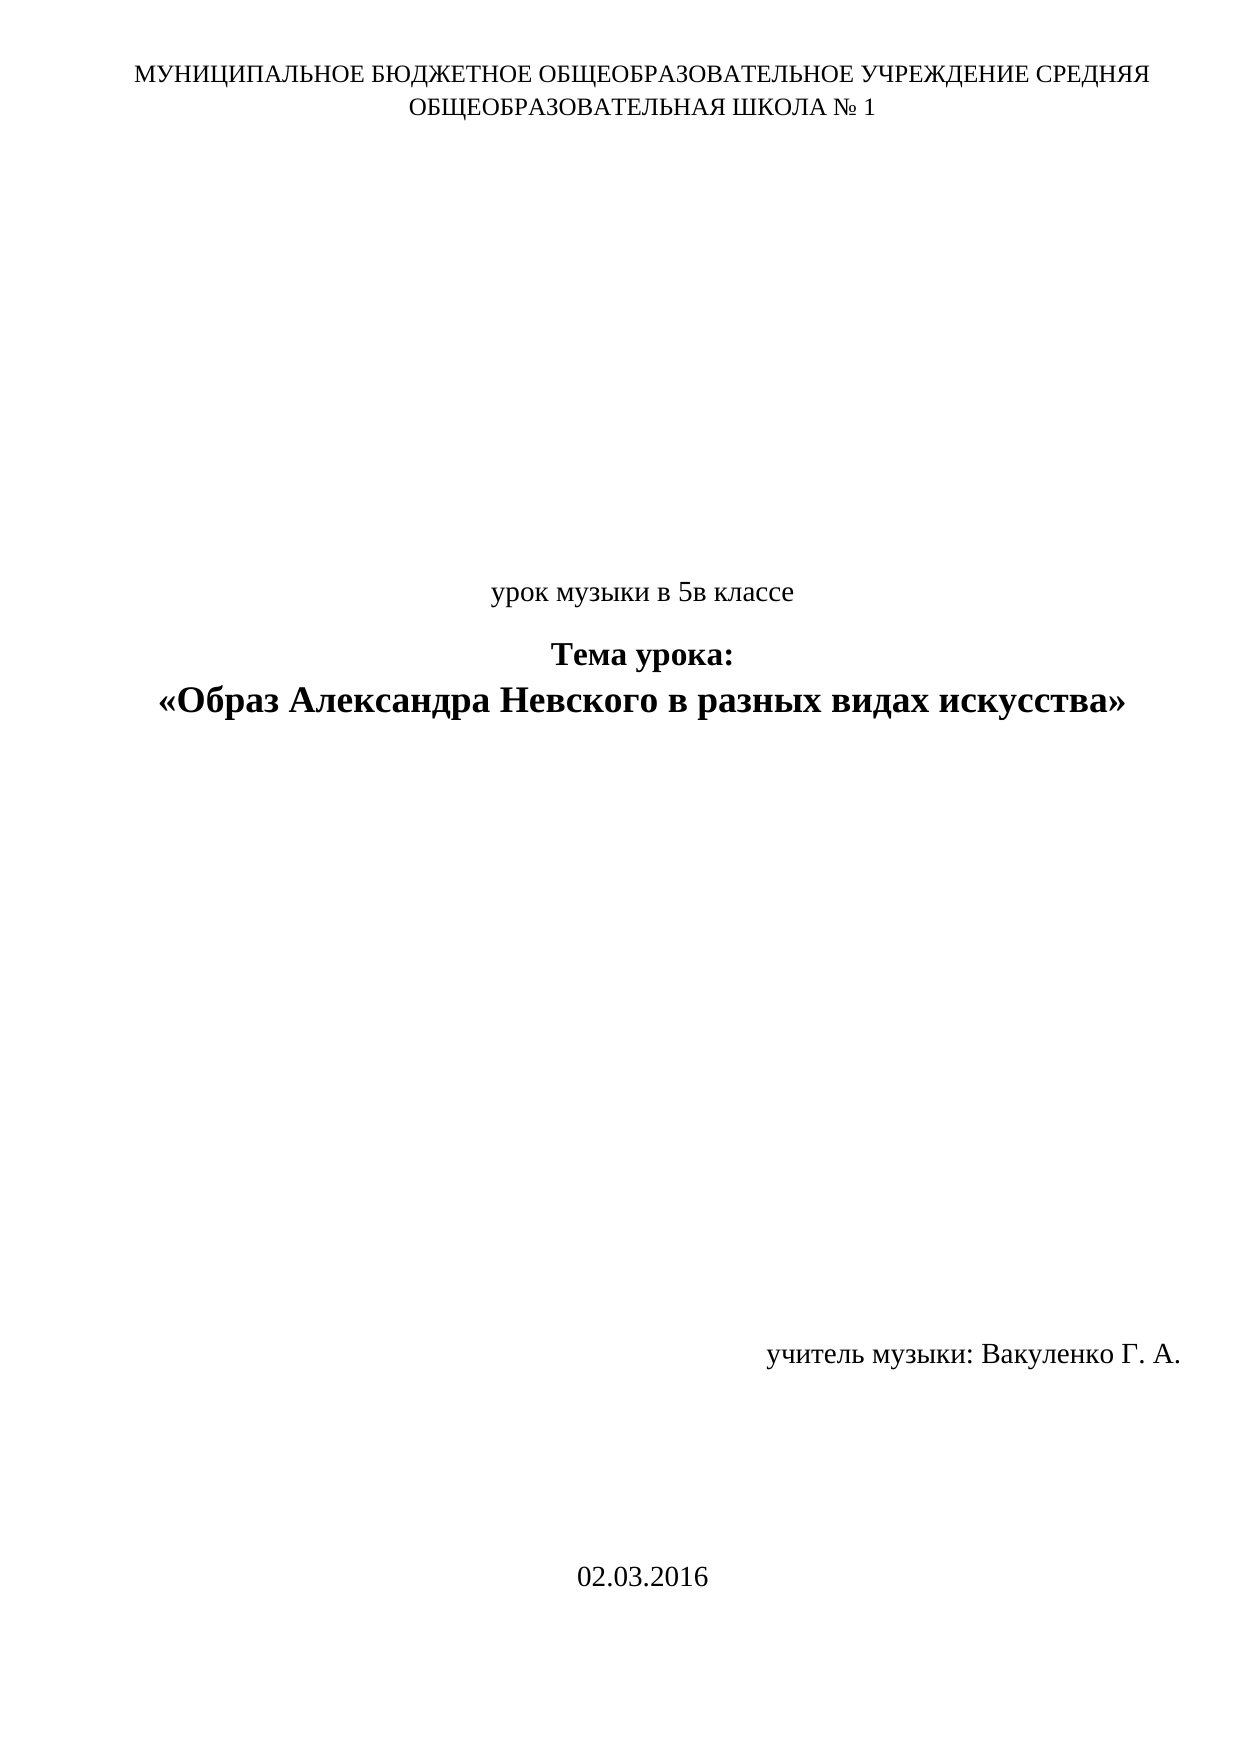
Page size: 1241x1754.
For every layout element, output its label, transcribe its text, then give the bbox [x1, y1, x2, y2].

text Тема урока: [103, 634, 1181, 672]
text 02.03.2016 [103, 1559, 1181, 1592]
text «Образ Александра Невского в разных видах искусства» [103, 678, 1181, 721]
text учитель музыки: Вакуленко Г. А. [103, 1336, 1181, 1369]
text МУНИЦИПАЛЬНОЕ БЮДЖЕТНОЕ ОБЩЕОБРАЗОВАТЕЛЬНОЕ УЧРЕЖДЕНИЕ СРЕДНЯЯ ОБЩЕОБРАЗОВАТЕЛЬНАЯ ШКОЛА № 1 [103, 59, 1181, 121]
text урок музыки в 5в классе [103, 574, 1181, 608]
